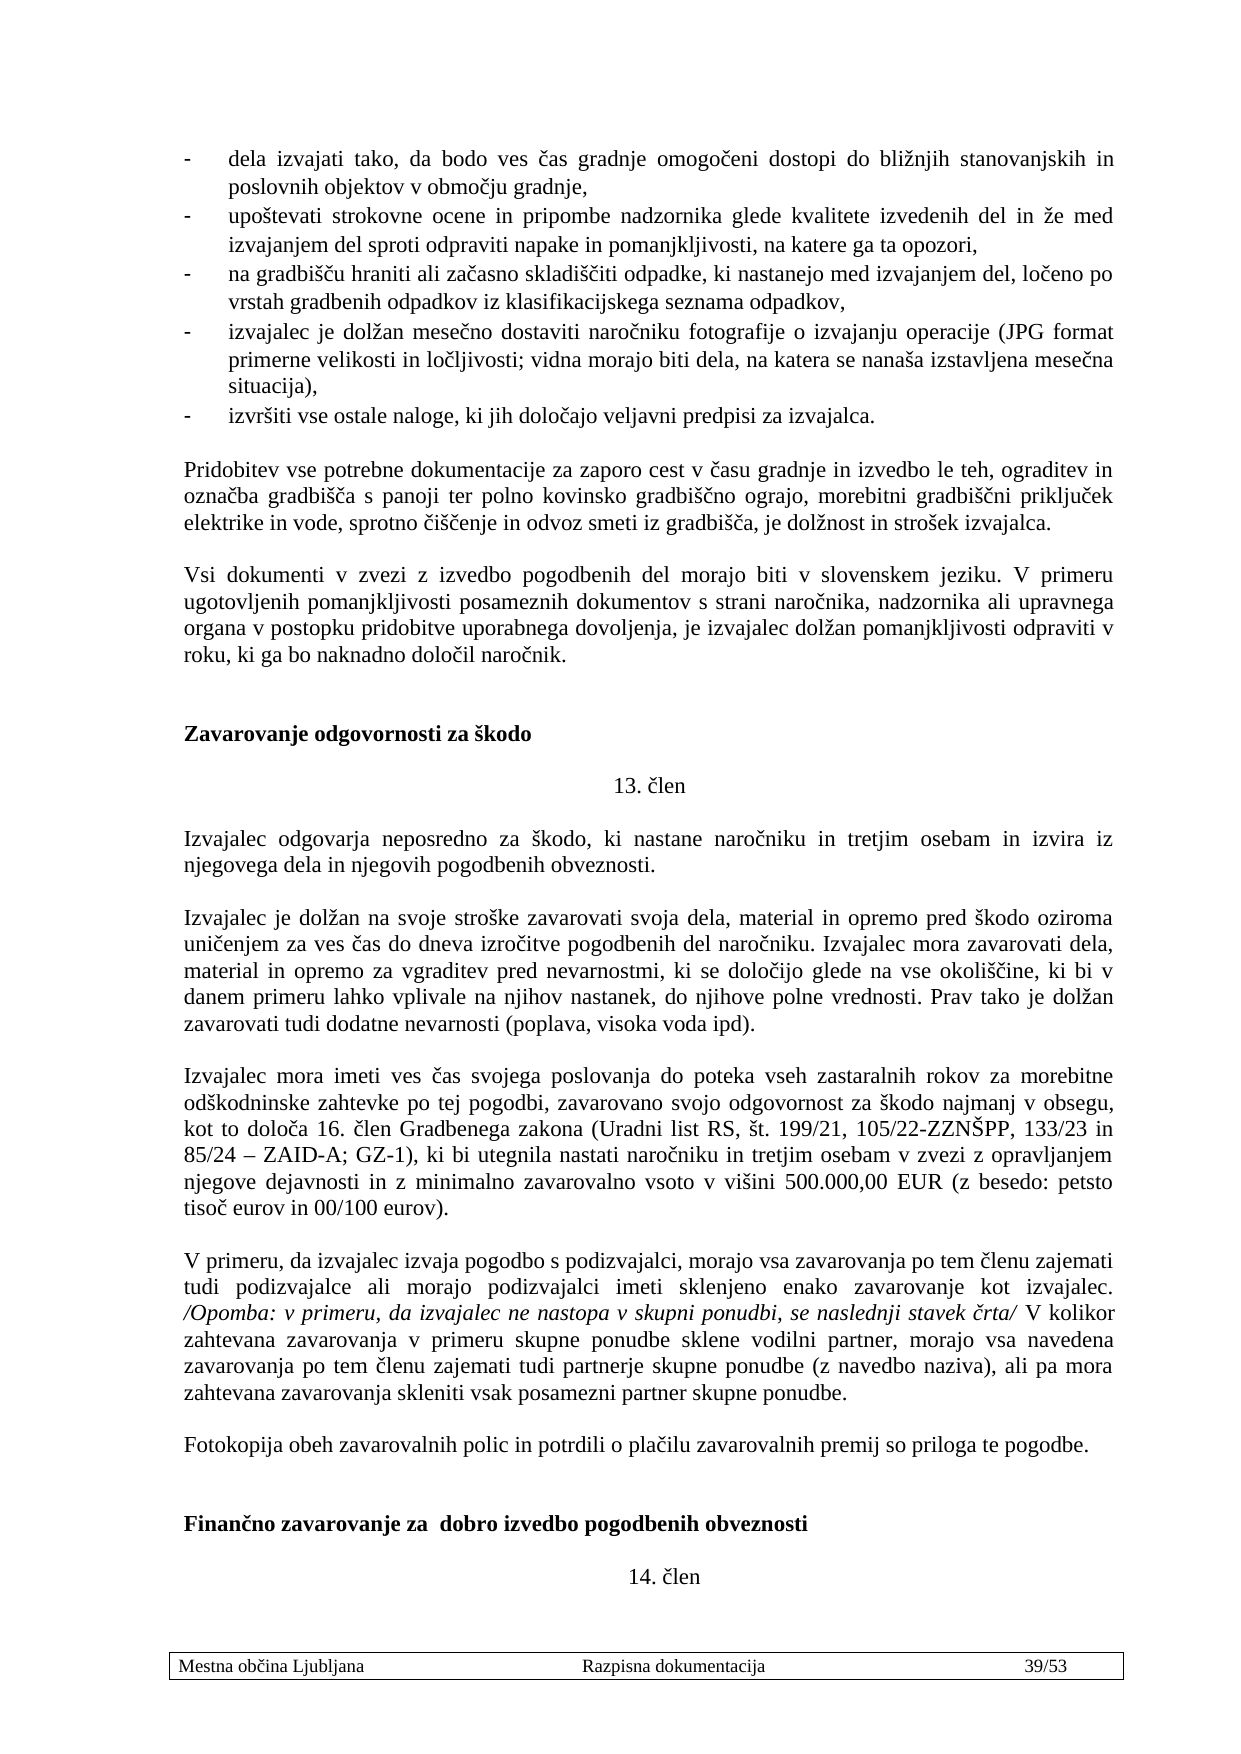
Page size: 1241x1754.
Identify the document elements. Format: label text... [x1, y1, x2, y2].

text Izvajalec mora imeti ves čas svojega poslovanja do poteka vseh zastaralnih rokov za morebitne odškodninske zahtevke po tej pogodbi, zavarovano svojo odgovornost za škodo najmanj v obsegu, kot to določa 16. člen Gradbenega zakona (Uradni list RS, št. 199/21, 105/22-ZZNŠPP, 133/23 in 85/24 – ZAID-A; GZ-1), ki bi utegnila nastati naročniku in tretjim osebam v zvezi z opravljanjem njegove dejavnosti in z minimalno zavarovalno vsoto v višini 500.000,00 EUR (z besedo: petsto tisoč eurov in 00/100 eurov). [184, 1062, 1115, 1220]
list na gradbišču hraniti ali začasno skladiščiti odpadke, ki nastanejo med izvajanjem del, ločeno po vrstah gradbenih odpadkov iz klasifikacijskega seznama odpadkov, [184, 257, 1115, 314]
text V primeru, da izvajalec izvaja pogodbo s podizvajalci, morajo vsa zavarovanja po tem členu zajemati tudi podizvajalce ali morajo podizvajalci imeti sklenjeno enako zavarovanje kot izvajalec. /Opomba: v primeru, da izvajalec ne nastopa v skupni ponudbi, se naslednji stavek črta/ V kolikor zahtevana zavarovanja v primeru skupne ponudbe sklene vodilni partner, morajo vsa navedena zavarovanja po tem členu zajemati tudi partnerje skupne ponudbe (z navedbo naziva), ali pa mora zahtevana zavarovanja skleniti vsak posamezni partner skupne ponudbe. [184, 1247, 1115, 1405]
text Pridobitev vse potrebne dokumentacije za zaporo cest v času gradnje in izvedbo le teh, ograditev in označba gradbišča s panoji ter polno kovinsko gradbiščno ograjo, morebitni gradbiščni priključek elektrike in vode, sprotno čiščenje in odvoz smeti iz gradbišča, je dolžnost in strošek izvajalca. [184, 456, 1115, 535]
list upoštevati strokovne ocene in pripombe nadzornika glede kvalitete izvedenih del in že med izvajanjem del sproti odpraviti napake in pomanjkljivosti, na katere ga ta opozori, [184, 199, 1115, 257]
text Finančno zavarovanje za dobro izvedbo pogodbenih obveznosti [184, 1510, 1115, 1537]
list izvršiti vse ostale naloge, ki jih določajo veljavni predpisi za izvajalca. [184, 398, 1115, 430]
text Izvajalec je dolžan na svoje stroške zavarovati svoja dela, material in opremo pred škodo oziroma uničenjem za ves čas do dneva izročitve pogodbenih del naročniku. Izvajalec mora zavarovati dela, material in opremo za vgraditev pred nevarnostmi, ki se določijo glede na vse okoliščine, ki bi v danem primeru lahko vplivale na njihov nastanek, do njihove polne vrednosti. Prav tako je dolžan zavarovati tudi dodatne nevarnosti (poplava, visoka voda ipd). [184, 904, 1115, 1036]
text Izvajalec odgovarja neposredno za škodo, ki nastane naročniku in tretjim osebam in izvira iz njegovega dela in njegovih pogodbenih obveznosti. [184, 825, 1115, 878]
list izvajalec je dolžan mesečno dostaviti naročniku fotografije o izvajanju operacije (JPG format primerne velikosti in ločljivosti; vidna morajo biti dela, na katera se nanaša izstavljena mesečna situacija), [184, 314, 1115, 398]
text Fotokopija obeh zavarovalnih polic in potrdili o plačilu zavarovalnih premij so priloga te pogodbe. [184, 1431, 1115, 1458]
text Vsi dokumenti v zvezi z izvedbo pogodbenih del morajo biti v slovenskem jeziku. V primeru ugotovljenih pomanjkljivosti posameznih dokumentov s strani naročnika, nadzornika ali upravnega organa v postopku pridobitve uporabnega dovoljenja, je izvajalec dolžan pomanjkljivosti odpraviti v roku, ki ga bo naknadno določil naročnik. [184, 562, 1115, 667]
text 13. člen [184, 772, 1115, 799]
text Zavarovanje odgovornosti za škodo [184, 720, 1115, 746]
text 14. člen [184, 1563, 1145, 1589]
list dela izvajati tako, da bodo ves čas gradnje omogočeni dostopi do bližnjih stanovanjskih in poslovnih objektov v območju gradnje, [184, 142, 1115, 199]
